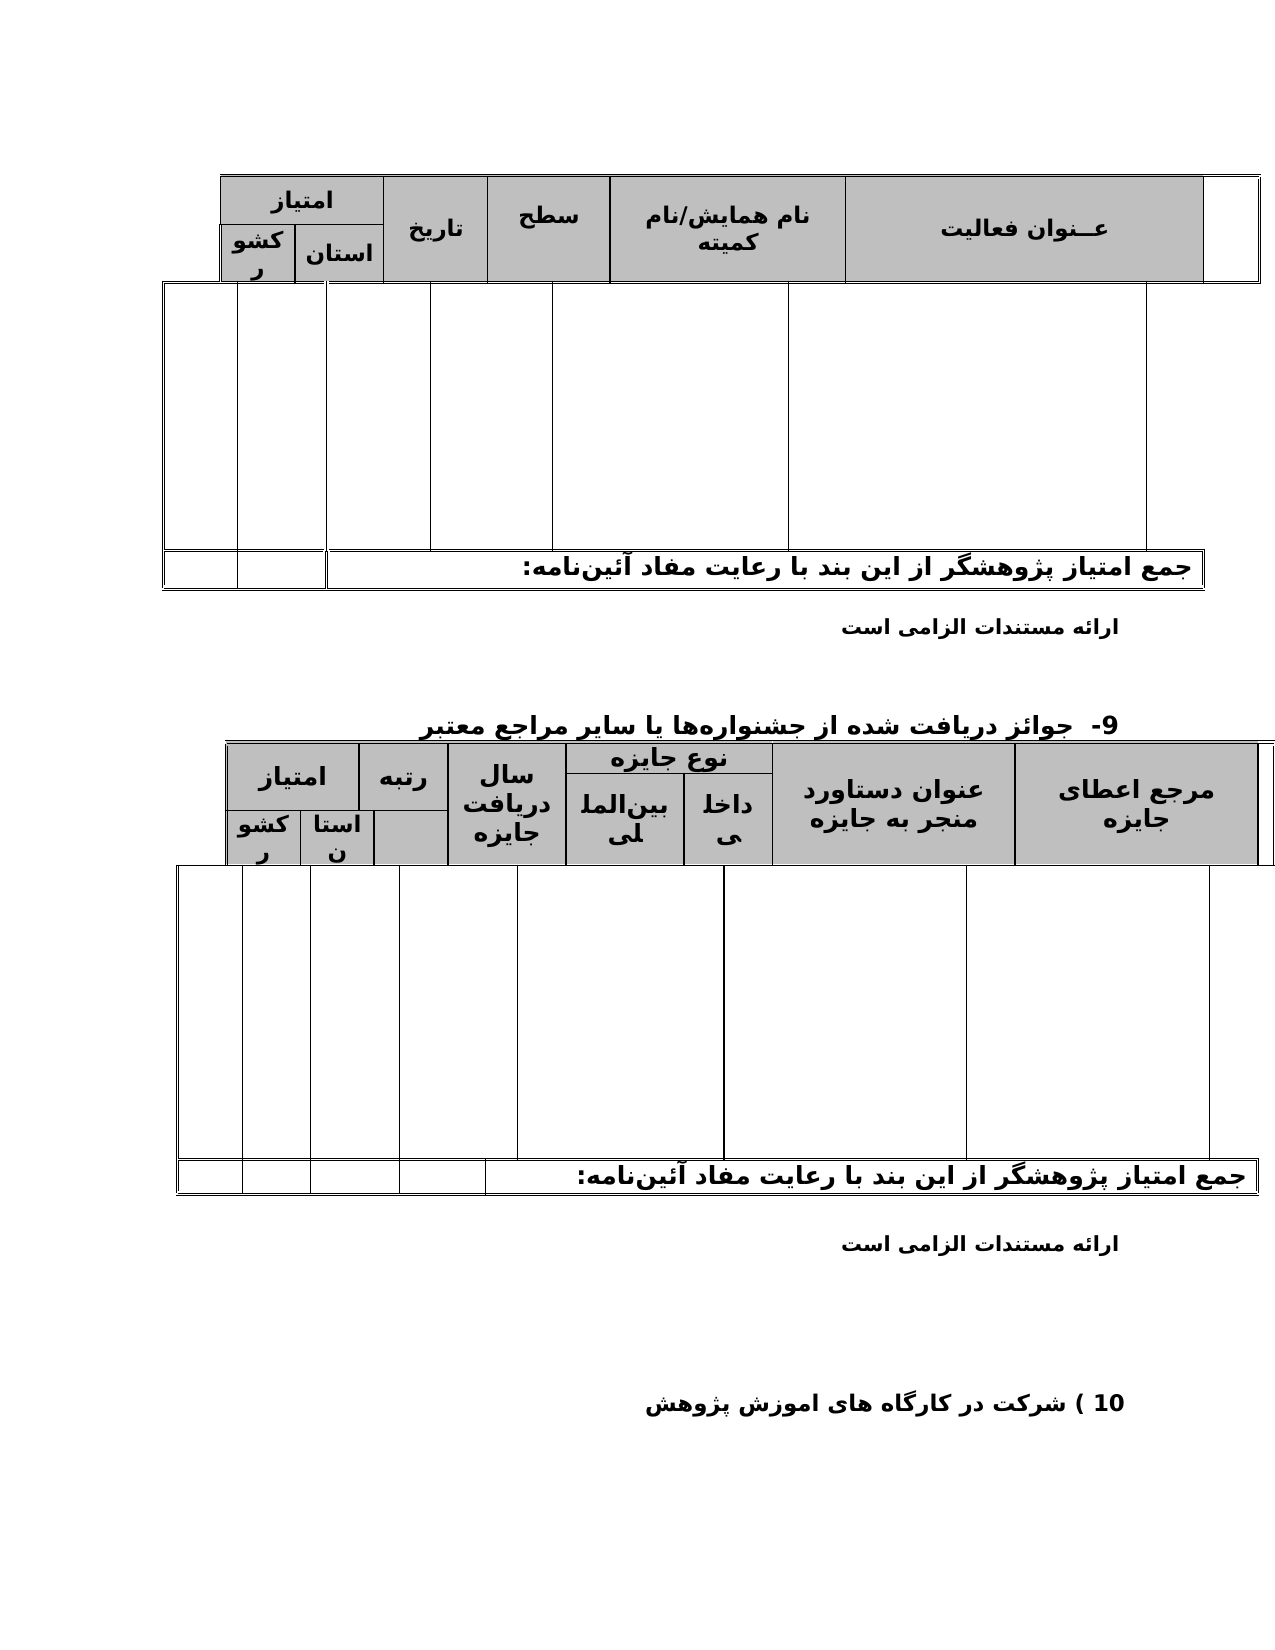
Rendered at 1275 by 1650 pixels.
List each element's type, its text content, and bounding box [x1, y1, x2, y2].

table_header امتياز [221, 177, 383, 224]
table_header عــنوان فعالیت [846, 177, 1203, 281]
table_header مرجع اعطای جایزه [1016, 744, 1257, 864]
table_cell [789, 284, 1146, 549]
table_cell استان [296, 225, 383, 281]
table_header سال دریافت جایزه [449, 744, 565, 864]
text 10 ) شرکت در کارگاه های اموزش پژوهش [192, 1391, 1125, 1417]
table_cell [243, 866, 310, 1158]
table_header رتبه [360, 744, 447, 810]
table_cell [238, 549, 326, 587]
table_cell [163, 552, 237, 587]
table_cell بین‌المللی [567, 774, 683, 864]
table_cell [1147, 284, 1202, 549]
table_cell [375, 811, 447, 864]
table_cell [311, 866, 399, 1158]
table_cell [243, 1161, 310, 1193]
table_cell [967, 866, 1209, 1158]
table_header نام همایش/نام کمیته [611, 177, 845, 281]
table_cell [518, 866, 723, 1158]
table_cell کشور [228, 811, 300, 864]
text 9- جوائز دریافت شده از جشنواره‌ها یا سایر مراجع معتبر [192, 711, 1125, 740]
table_cell استان [301, 811, 373, 864]
table_header سطح [488, 177, 609, 281]
table_header امتياز [226, 744, 358, 810]
table_cell [400, 866, 517, 1158]
table_header تاريخ [384, 177, 487, 281]
table_cell [238, 281, 326, 549]
table_cell [178, 1161, 242, 1193]
table_cell [165, 284, 237, 549]
table_cell [431, 284, 552, 549]
table_cell جمع امتياز پژوهشگر از اين بند با رعايت مفاد آئين‌نامه: [486, 1159, 1258, 1193]
table_cell جمع امتياز پژوهشگر از اين بند با رعايت مفاد آئين‌نامه: [327, 549, 1203, 587]
table_cell [327, 281, 430, 549]
table_cell [553, 284, 788, 549]
table_cell [311, 1161, 399, 1193]
table_cell [400, 1161, 485, 1193]
text ارائه مستندات الزامی است [192, 615, 1125, 639]
table_cell [179, 866, 242, 1158]
table_header عنوان دستاورد منجر به جایزه [773, 744, 1014, 864]
table_header نوع جایزه [567, 744, 772, 773]
table_cell [725, 866, 966, 1158]
table_cell [1210, 866, 1255, 1158]
table_cell کشور [222, 225, 294, 281]
text ارائه مستندات الزامی است [192, 1232, 1125, 1256]
table_cell داخلی [685, 774, 772, 864]
